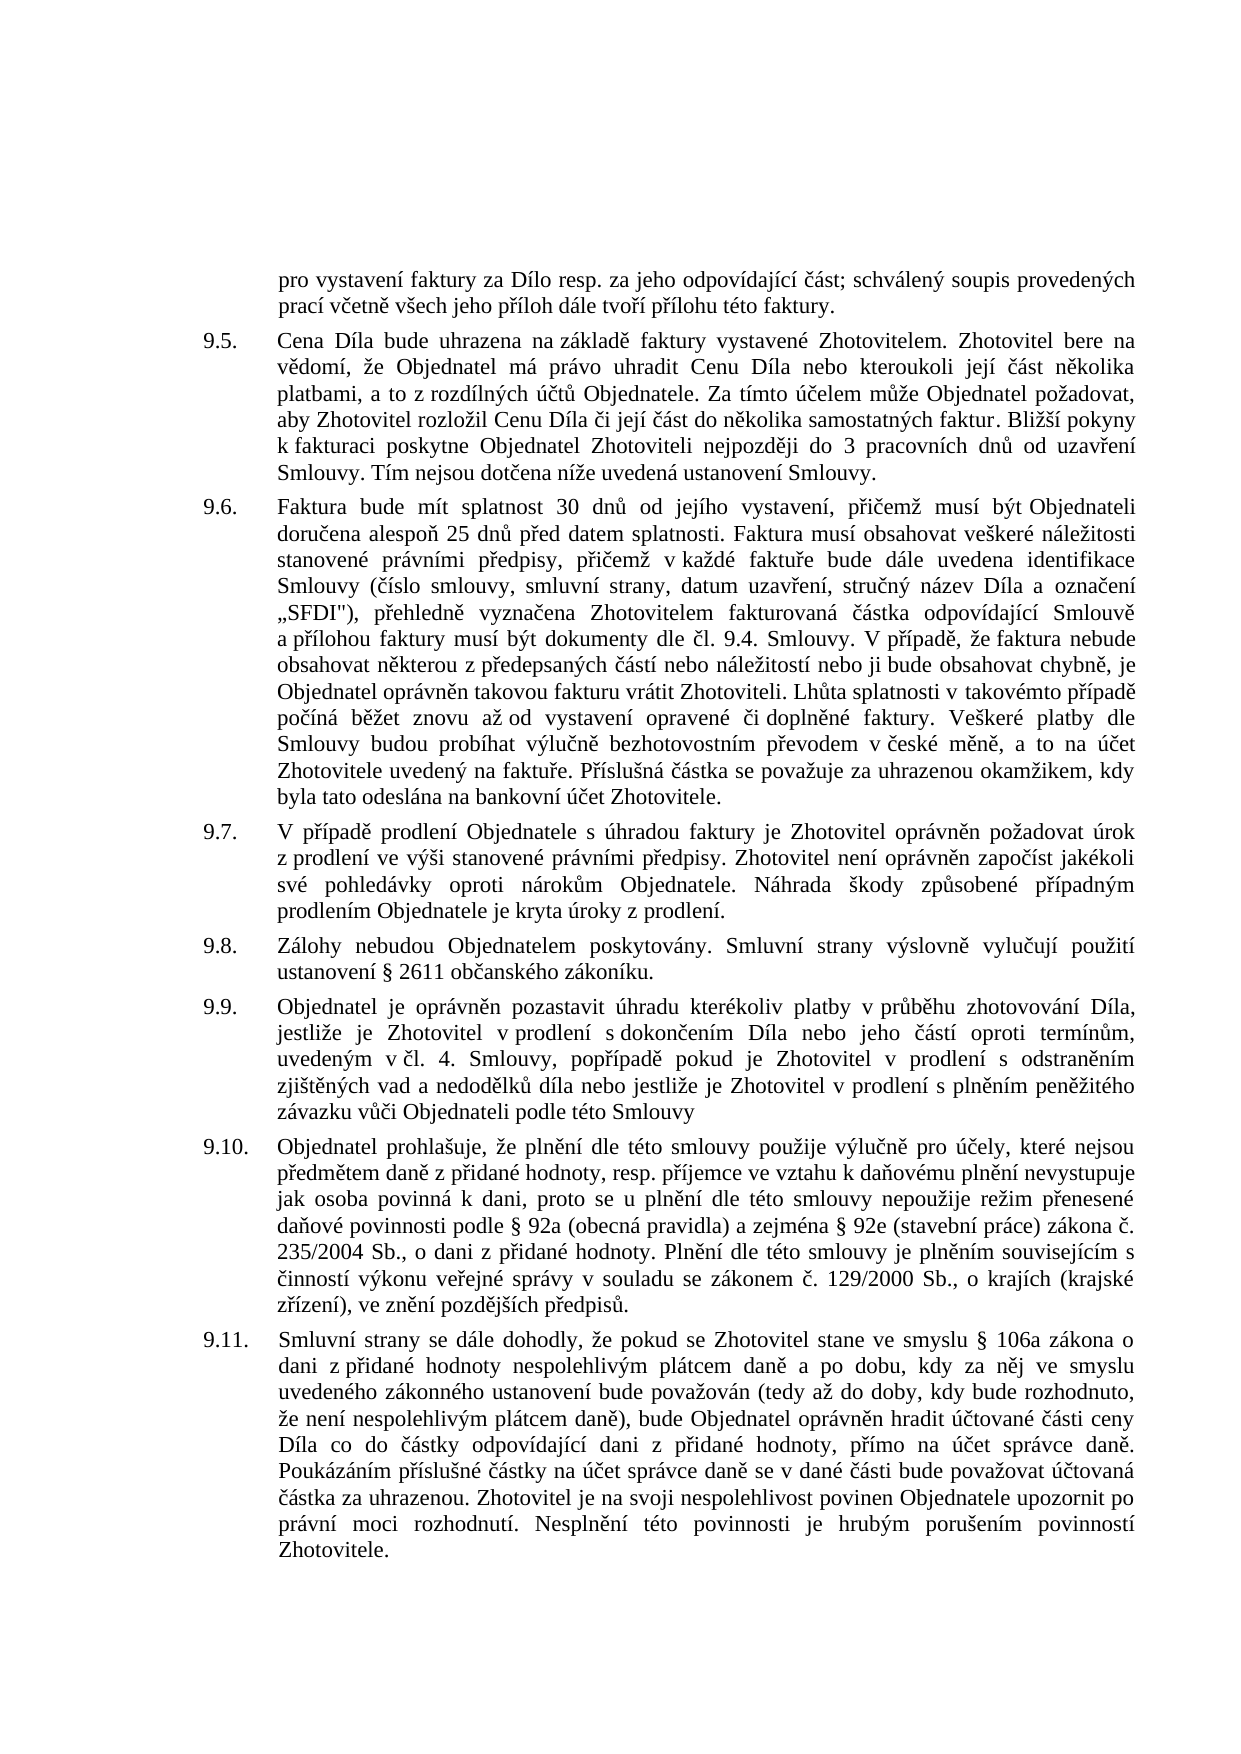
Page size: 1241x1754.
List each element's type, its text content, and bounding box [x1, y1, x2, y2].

text V případě prodlení Objednatele s úhradou faktury je Zhotovitel oprávněn požadovat úrok z prodlení ve výši stanovené právními předpisy. Zhotovitel není oprávněn započíst jakékoli své pohledávky oproti nárokům Objednatele. Náhrada škody způsobené případným prodlením Objednatele je kryta úroky z prodlení. [203, 818, 1136, 923]
text Smluvní strany se dále dohodly, že pokud se Zhotovitel stane ve smyslu § 106a zákona o dani z přidané hodnoty nespolehlivým plátcem daně a po dobu, kdy za něj ve smyslu uvedeného zákonného ustanovení bude považován (tedy až do doby, kdy bude rozhodnuto, že není nespolehlivým plátcem daně), bude Objednatel oprávněn hradit účtované části ceny Díla co do částky odpovídající dani z přidané hodnoty, přímo na účet správce daně. Poukázáním příslušné částky na účet správce daně se v dané části bude považovat účtovaná částka za uhrazenou. Zhotovitel je na svoji nespolehlivost povinen Objednatele upozornit po právní moci rozhodnutí. Nesplnění této povinnosti je hrubým porušením povinností Zhotovitele. [203, 1326, 1136, 1563]
text Objednatel prohlašuje, že plnění dle této smlouvy použije výlučně pro účely, které nejsou předmětem daně z přidané hodnoty, resp. příjemce ve vztahu k daňovému plnění nevystupuje jak osoba povinná k dani, proto se u plnění dle této smlouvy nepoužije režim přenesené daňové povinnosti podle § 92a (obecná pravidla) a zejména § 92e (stavební práce) zákona č. 235/2004 Sb., o dani z přidané hodnoty. Plnění dle této smlouvy je plněním souvisejícím s činností výkonu veřejné správy v souladu se zákonem č. 129/2000 Sb., o krajích (krajské zřízení), ve znění pozdějších předpisů. [203, 1133, 1136, 1317]
text Zálohy nebudou Objednatelem poskytovány. Smluvní strany výslovně vylučují použití ustanovení § 2611 občanského zákoníku. [203, 932, 1136, 984]
text Faktura bude mít splatnost 30 dnů od jejího vystavení, přičemž musí být Objednateli doručena alespoň 25 dnů před datem splatnosti. Faktura musí obsahovat veškeré náležitosti stanovené právními předpisy, přičemž v každé faktuře bude dále uvedena identifikace Smlouvy (číslo smlouvy, smluvní strany, datum uzavření, stručný název Díla a označení „SFDI"), přehledně vyznačena Zhotovitelem fakturovaná částka odpovídající Smlouvě a přílohou faktury musí být dokumenty dle čl. 9.4. Smlouvy. V případě, že faktura nebude obsahovat některou z předepsaných částí nebo náležitostí nebo ji bude obsahovat chybně, je Objednatel oprávněn takovou fakturu vrátit Zhotoviteli. Lhůta splatnosti v takovémto případě počíná běžet znovu až od vystavení opravené či doplněné faktury. Veškeré platby dle Smlouvy budou probíhat výlučně bezhotovostním převodem v české měně, a to na účet Zhotovitele uvedený na faktuře. Příslušná částka se považuje za uhrazenou okamžikem, kdy byla tato odeslána na bankovní účet Zhotovitele. [203, 493, 1136, 809]
text Objednatel je oprávněn pozastavit úhradu kterékoliv platby v průběhu zhotovování Díla, jestliže je Zhotovitel v prodlení s dokončením Díla nebo jeho částí oproti termínům, uvedeným v čl. 4. Smlouvy, popřípadě pokud je Zhotovitel v prodlení s odstraněním zjištěných vad a nedodělků díla nebo jestliže je Zhotovitel v prodlení s plněním peněžitého závazku vůči Objednateli podle této Smlouvy [203, 993, 1136, 1124]
text Cena Díla bude uhrazena na základě faktury vystavené Zhotovitelem. Zhotovitel bere na vědomí, že Objednatel má právo uhradit Cenu Díla nebo kteroukoli její část několika platbami, a to z rozdílných účtů Objednatele. Za tímto účelem může Objednatel požadovat, aby Zhotovitel rozložil Cenu Díla či její část do několika samostatných faktur. Bližší pokyny k fakturaci poskytne Objednatel Zhotoviteli nejpozději do 3 pracovních dnů od uzavření Smlouvy. Tím nejsou dotčena níže uvedená ustanovení Smlouvy. [203, 327, 1136, 485]
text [203, 266, 1136, 318]
